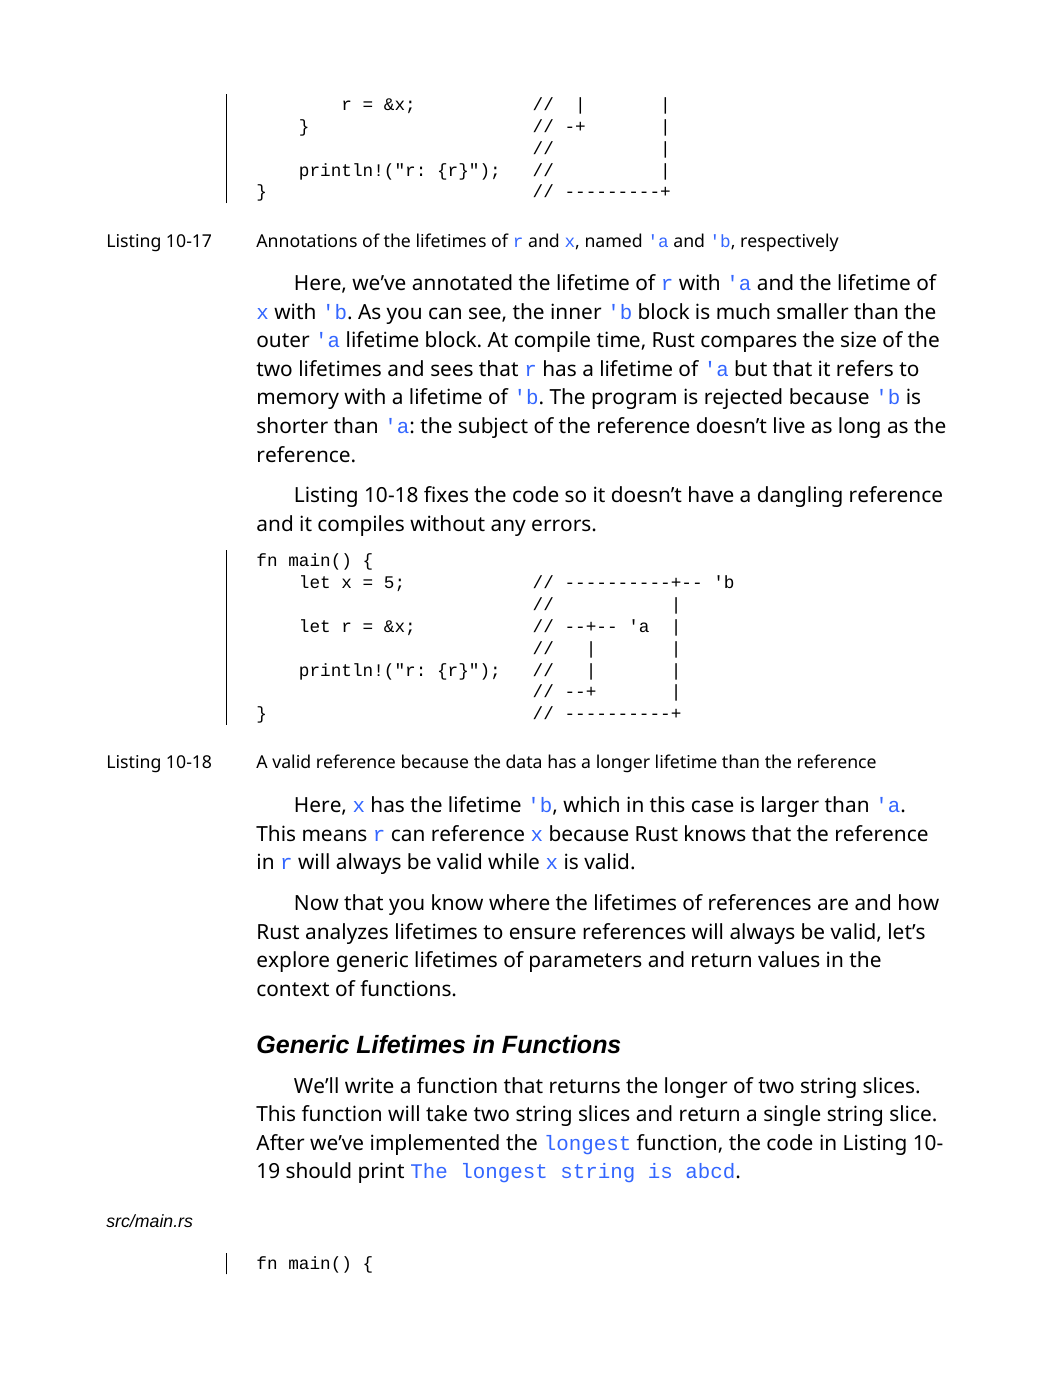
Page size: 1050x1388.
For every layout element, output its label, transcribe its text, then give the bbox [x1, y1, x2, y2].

text // | | [227, 637, 950, 659]
text // --+ | [227, 681, 950, 703]
text // | [227, 594, 950, 616]
list A valid reference because the data has a longer lifetime than the reference [106, 750, 950, 774]
text let x = 5; // ----------+-- 'b [227, 572, 950, 594]
text println!("r: {r}"); // | [227, 159, 950, 181]
text fn main() { [227, 550, 950, 572]
text Now that you know where the lifetimes of references are and how Rust analyzes lifetimes to ensure references will always be valid, let’s explore generic lifetimes of parameters and return values in the context of functions. [256, 888, 950, 1002]
text We’ll write a function that returns the longer of two string slices. This function will take two string slices and return a single string slice. After we’ve implemented the longest function, the code in Listing 10-19 should print The longest string is abcd. [256, 1071, 950, 1185]
text } // -+ | [227, 116, 950, 137]
text } // ----------+ [227, 703, 950, 725]
text fn main() { [226, 1252, 950, 1274]
text let r = &x; // --+-- 'a | [227, 616, 950, 637]
text r = &x; // | | [227, 94, 950, 116]
text Listing 10-18 fixes the code so it doesn’t have a dangling reference and it compiles without any errors. [256, 481, 950, 537]
text Here, we’ve annotated the lifetime of r with 'a and the lifetime of x with 'b. As you can see, the inner 'b block is much smaller than the outer 'a lifetime block. At compile time, Rust compares the size of the two lifetimes and sees that r has a lifetime of 'a but that it refers to memory with a lifetime of 'b. The program is rejected because 'b is shorter than 'a: the subject of the reference doesn’t live as long as the reference. [256, 268, 950, 468]
text } // ---------+ [227, 181, 950, 203]
list Annotations of the lifetimes of r and x, named 'a and 'b, respectively [106, 228, 950, 252]
text Here, x has the lifetime 'b, which in this case is larger than 'a. This means r can reference x because Rust knows that the reference in r will always be valid while x is valid. [256, 790, 950, 876]
text Generic Lifetimes in Functions [256, 1027, 950, 1058]
text src/main.rs [106, 1210, 950, 1232]
text println!("r: {r}"); // | | [227, 659, 950, 681]
text // | [227, 137, 950, 159]
